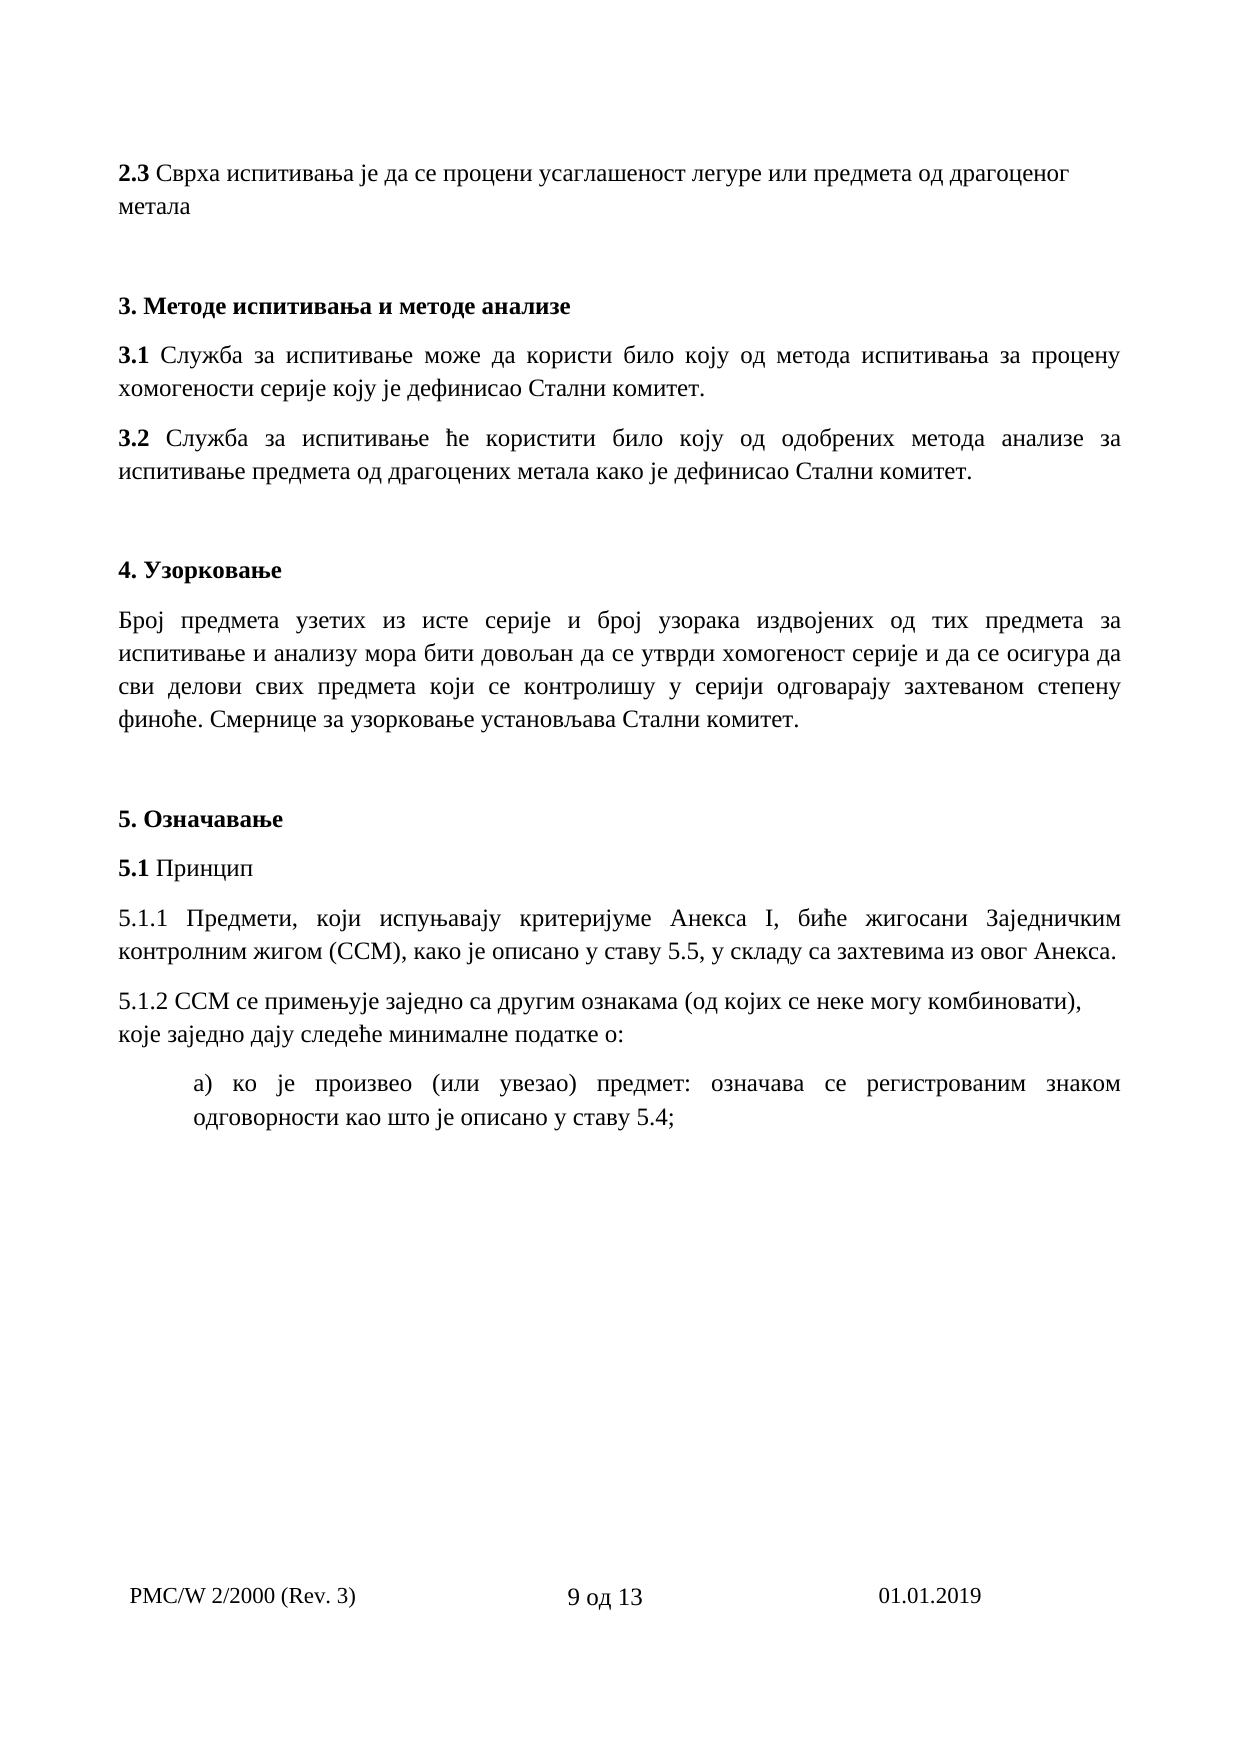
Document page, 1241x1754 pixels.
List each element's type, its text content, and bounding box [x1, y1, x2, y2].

text 3. Методе испитивања и методе анализе [118, 291, 1122, 319]
text Број предмета узетих из исте серије и број узорака издвојених од тих предмета за испитивање и анализу мора бити довољан да се утврди хомогеност серије и да се осигура да сви делови свих предмета који се контролишу у серији одговарају захтеваном степену финоће. Смернице за узорковање установљава Стални комитет. [118, 605, 1122, 733]
text 4. Узорковање [118, 556, 1122, 584]
table_header PMC/W 2/2000 (Rev. 3) [118, 1582, 443, 1615]
text 3.2 Служба за испитивање ће користити било коју од одобрених метода анализе за испитивање предмета од драгоцених метала како је дефинисао Стални комитет. [118, 423, 1122, 485]
text 5.1 Принцип [118, 853, 1122, 882]
text 3.1 Служба за испитивање може да користи било коју од метода испитивања за процену хомогености серије коју је дефинисао Стални комитет. [118, 341, 1122, 402]
text 5. Означавање [118, 804, 1122, 832]
table_header 01.01.2019 [768, 1582, 1092, 1615]
text 2.3 Сврха испитивања је да се процени усаглашеност легуре или предмета од драгоценог метала [118, 158, 1122, 220]
text 5.1.1 Предмети, који испуњавају критеријуме Анекса I, биће жигосани Заједничким контролним жигом (ССМ), како је описано у ставу 5.5, у складу са захтевима из овог Анекса. [118, 903, 1122, 965]
table_header 9 од 13 [443, 1582, 767, 1615]
text 5.1.2 ССМ се примењује заједно са другим ознакама (од којих се неке могу комбиновати), које заједно дају следеће минималне податке о: [118, 986, 1122, 1048]
text а) ко је произвео (или увезао) предмет: означава се регистрованим знаком одговорности као што је описано у ставу 5.4; [193, 1068, 1122, 1130]
